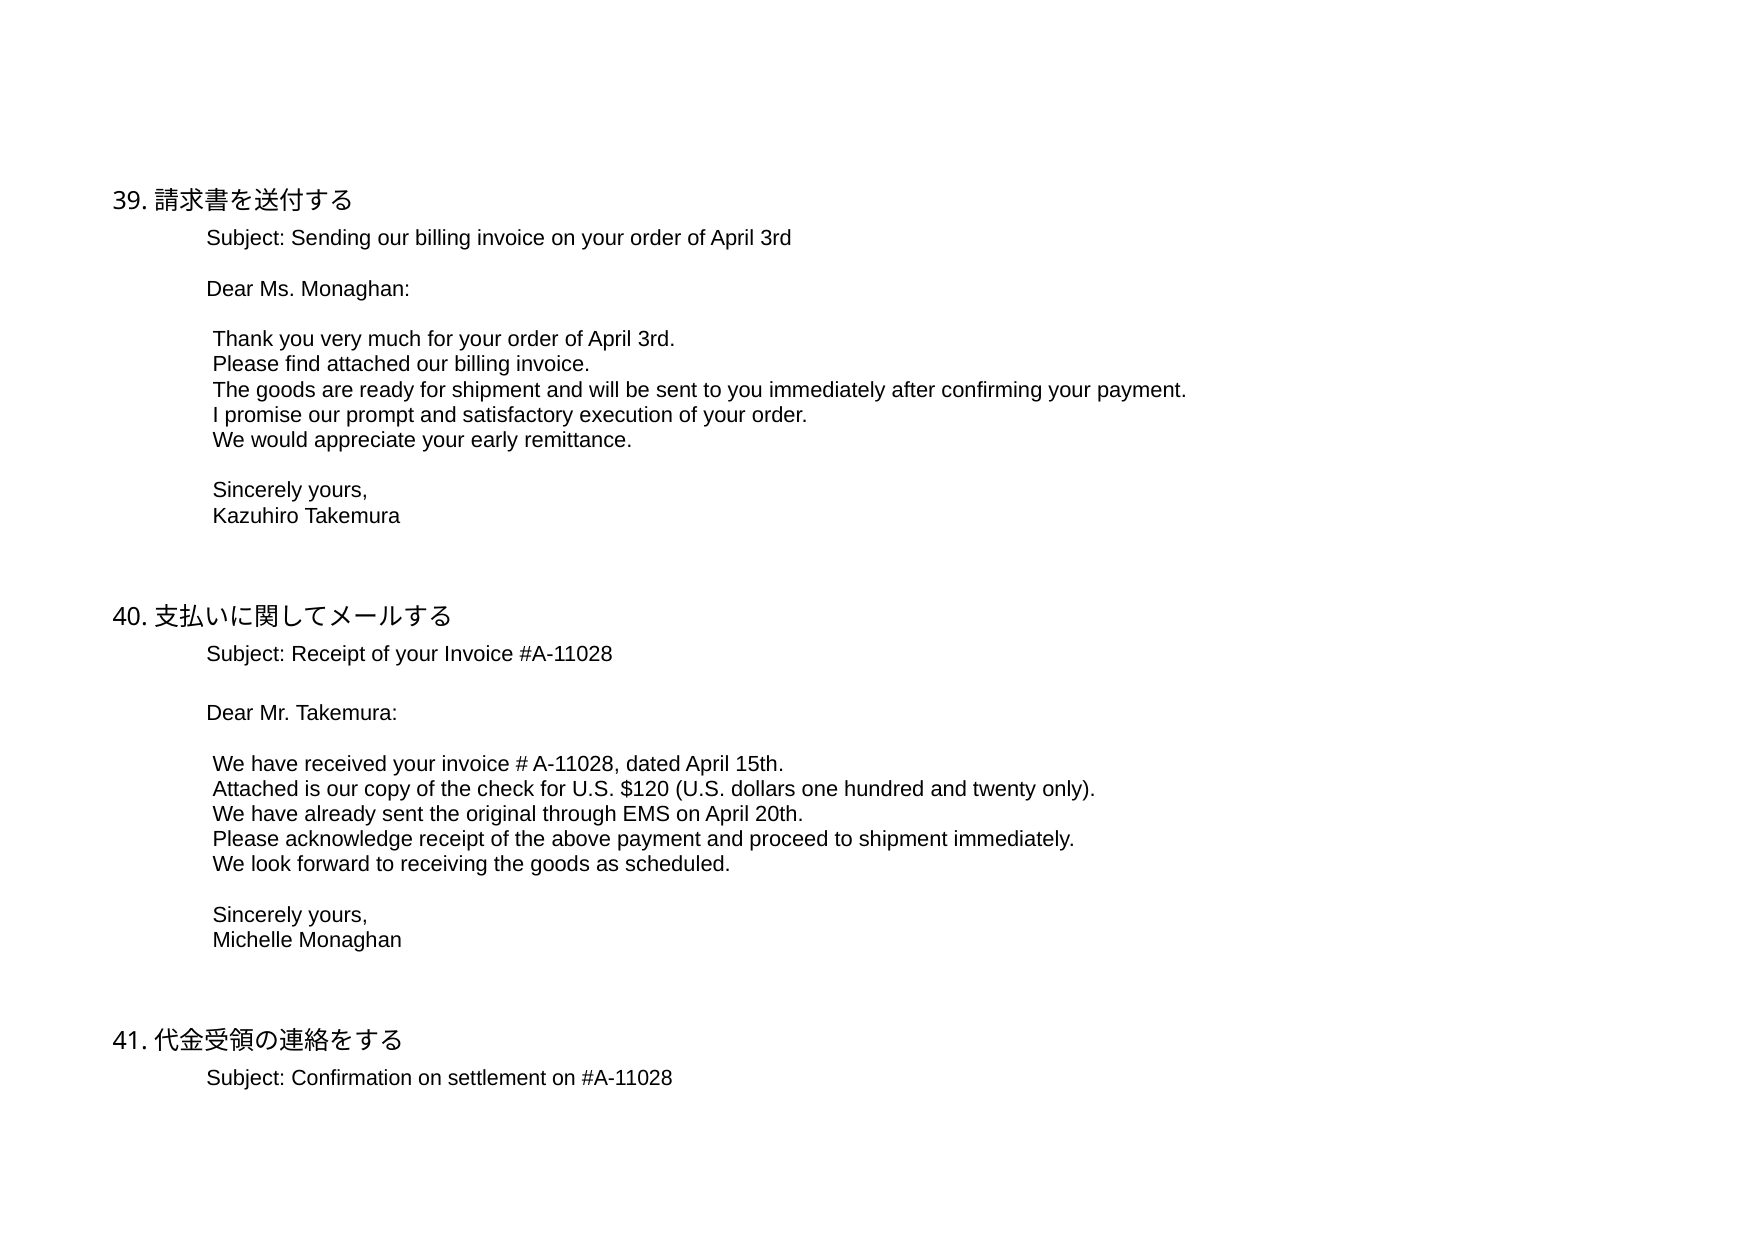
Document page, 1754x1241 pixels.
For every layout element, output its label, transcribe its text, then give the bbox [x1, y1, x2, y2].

text I promise our prompt and satisfactory execution of your order. [112, 402, 1642, 427]
text We have already sent the original through EMS on April 20th. [112, 801, 1642, 826]
text Dear Ms. Monaghan: [112, 276, 1642, 301]
text 39. 請求書を送付する [112, 180, 1642, 217]
text Michelle Monaghan [112, 927, 1642, 952]
text Subject: Sending our billing invoice on your order of April 3rd [112, 217, 1642, 251]
text We look forward to receiving the goods as scheduled. [112, 851, 1642, 877]
text Attached is our copy of the check for U.S. $120 (U.S. dollars one hundred and twenty only). [112, 776, 1642, 801]
text Please acknowledge receipt of the above payment and proceed to shipment immediately. [112, 826, 1642, 851]
text We have received your invoice # A-11028, dated April 15th. [112, 751, 1642, 776]
text The goods are ready for shipment and will be sent to you immediately after confirming your payment. [112, 377, 1642, 402]
text Sincerely yours, [112, 902, 1642, 927]
text Please find attached our billing invoice. [112, 351, 1642, 377]
text Sincerely yours, [112, 477, 1642, 503]
text Subject: Receipt of your Invoice #A-11028 [112, 632, 1642, 666]
text 41. 代金受領の連絡をする [112, 1020, 1642, 1057]
text Kazuhiro Takemura [112, 503, 1642, 528]
text Subject: Confirmation on settlement on #A-11028 [112, 1057, 1642, 1091]
text Dear Mr. Takemura: [112, 700, 1642, 725]
text We would appreciate your early remittance. [112, 427, 1642, 452]
text 40. 支払いに関してメールする [112, 596, 1642, 632]
text Thank you very much for your order of April 3rd. [112, 326, 1642, 351]
